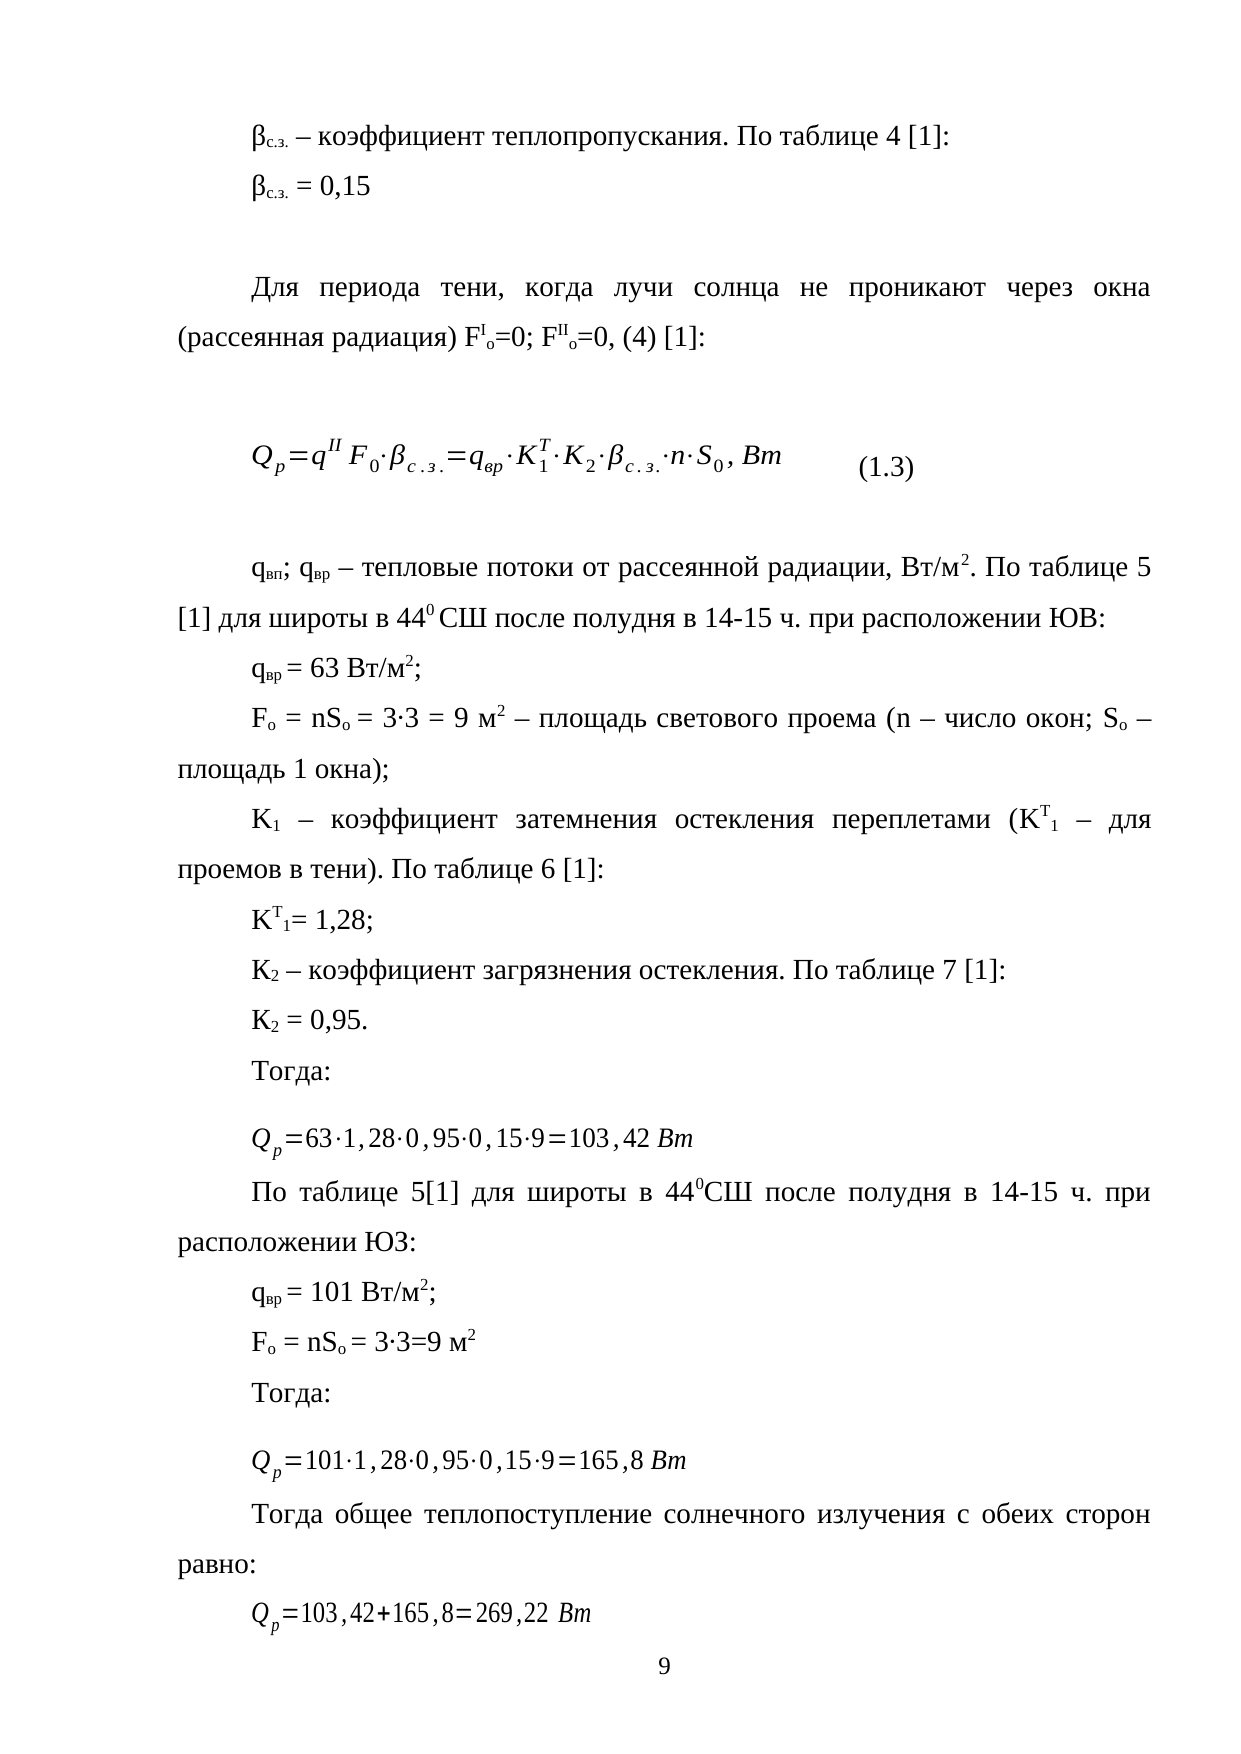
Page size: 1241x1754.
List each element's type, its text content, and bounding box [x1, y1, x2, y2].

text Fo = nSo = 3∙3=9 м2 [177, 1324, 1152, 1358]
text По таблице 5[1] для широты в 440СШ после полудня в 14-15 ч. при расположении ЮЗ: [177, 1174, 1152, 1257]
text Тогда: [177, 1053, 1152, 1086]
text βс.з. – коэффициент теплопропускания. По таблице 4 [1]: [177, 118, 1152, 152]
text KТ1= 1,28; [177, 902, 1152, 935]
text qвр = 101 Вт/м2; [177, 1274, 1152, 1308]
text qвр = 63 Вт/м2; [177, 650, 1152, 684]
text Тогда: [177, 1375, 1152, 1408]
text K1 – коэффициент затемнения остекления переплетами (KТ1 – для проемов в тени). По таблице 6 [1]: [177, 801, 1152, 885]
text К2 = 0,95. [177, 1002, 1152, 1036]
text Тогда общее теплопоступление солнечного излучения с обеих сторон равно: [177, 1496, 1152, 1580]
text Для периода тени, когда лучи солнца не проникают через окна (рассеянная радиация) FIo=0; FIIo=0, (4) [1]: [177, 269, 1152, 353]
text qвп; qвр – тепловые потоки от рассеянной радиации, Вт/м2. По таблице 5 [1] для широты в 440 СШ после полудня в 14-15 ч. при расположении ЮВ: [177, 549, 1152, 633]
text К2 – коэффициент загрязнения остекления. По таблице 7 [1]: [177, 952, 1152, 986]
text (1.3) [177, 420, 1152, 482]
text Fo = nSo = 3∙3 = – площадь светового проема (n – число окон; So – площадь 1 окна); [177, 701, 1152, 784]
text βс.з. = 0,15 [177, 168, 1152, 202]
